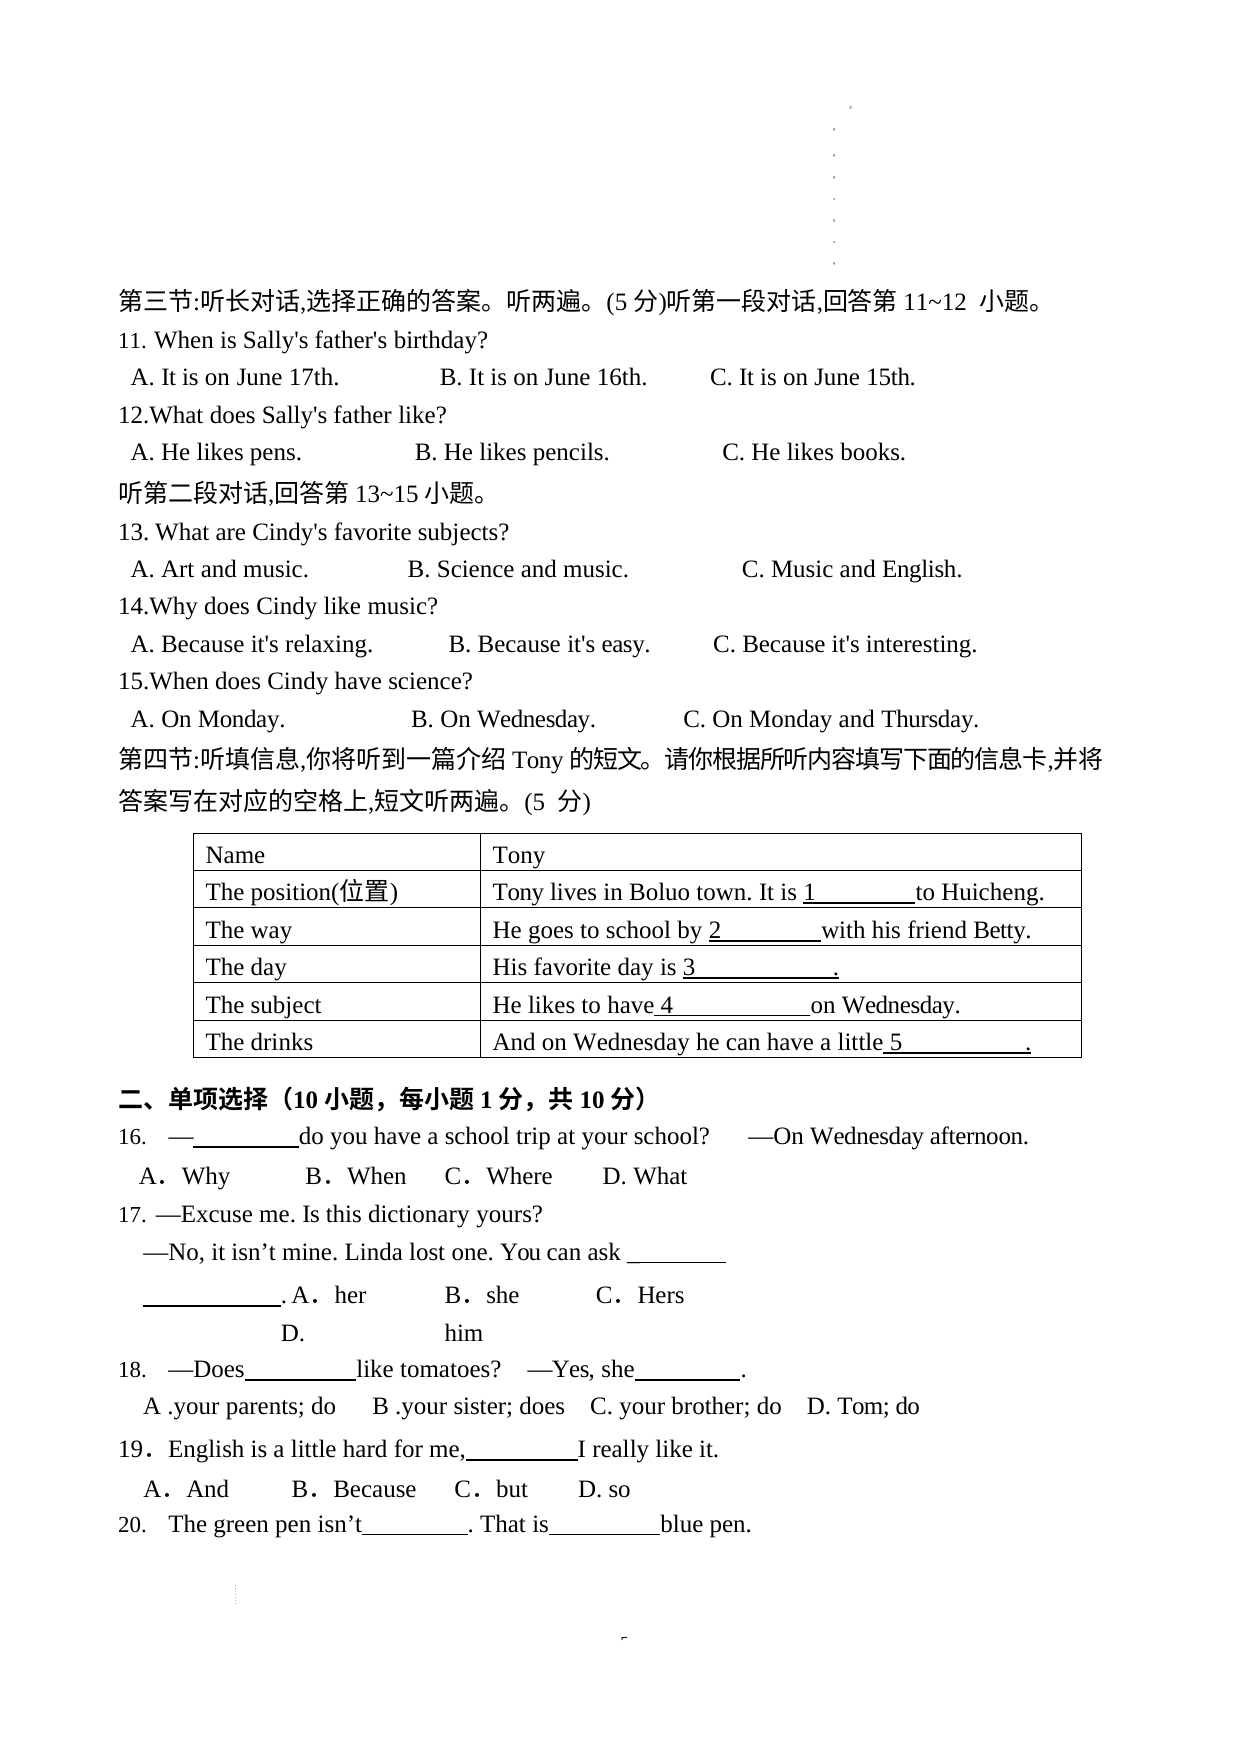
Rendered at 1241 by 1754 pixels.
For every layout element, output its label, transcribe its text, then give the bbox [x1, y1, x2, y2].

text 听第二段对话,回答第 13~15 小题。 [118, 473, 1140, 509]
table_cell Tony lives in Boluo town. It is 1 to Huicheng. [481, 871, 1081, 907]
text A. On Monday. B. On Wednesday. C. On Monday and Thursday. [130, 704, 1140, 733]
text 第四节:听填信息,你将听到一篇介绍 Tony 的短文。请你根据所听内容填写下面的信息卡,并将答案写在对应的空格上,短文听两遍。(5 分) [118, 740, 1122, 818]
text A. Because it's relaxing. B. Because it's easy. C. Because it's interesting. 15.When does Cindy have science? [118, 629, 978, 695]
text A. Art and music. B. Science and music. C. Music and English. 14.Why does Cindy like music? [118, 554, 964, 620]
text A．And B．Because C．but D. so [143, 1474, 1140, 1503]
table_cell And on Wednesday he can have a little 5 . [481, 1021, 1081, 1057]
list When is Sally's father's birthday? [118, 325, 1140, 354]
table_header Tony [481, 834, 1081, 870]
list The green pen isn’t . That is blue pen. [118, 1509, 1140, 1537]
table_cell He goes to school by 2 with his friend Betty. [481, 908, 1081, 945]
table_cell The position(位置) [194, 871, 480, 907]
list What are Cindy's favorite subjects? [118, 517, 1140, 545]
text A .your parents; do B .your sister; does C. your brother; do D. Tom; do 19．English is a little hard for me, I really like it. [118, 1391, 921, 1465]
text A. It is on June 17th. B. It is on June 16th. C. It is on June 15th. 12.What does Sally's father like? [118, 362, 918, 428]
list — do you have a school trip at your school? —On Wednesday afternoon. A．Why B．When C．Where D. What [118, 1121, 1032, 1192]
subtitle 二、单项选择（10 小题，每小题 1 分，共 10 分） [118, 1079, 1140, 1116]
table_header Name [194, 834, 480, 870]
text —No, it isn’t mine. Linda lost one. You can ask _ . A．her B．she C．Hers D. him [143, 1237, 732, 1347]
table_cell The drinks [194, 1021, 480, 1057]
table_cell The way [194, 908, 480, 945]
table_cell He likes to have 4 on Wednesday. [481, 983, 1081, 1019]
text 第三节:听长对话,选择正确的答案。听两遍。(5 分)听第一段对话,回答第 11~12 小题。 [118, 282, 1140, 318]
list —Does like tomatoes? —Yes, she . [118, 1354, 1140, 1383]
table_cell The day [194, 946, 480, 982]
table_cell The subject [194, 983, 480, 1019]
text A. He likes pens. B. He likes pencils. C. He likes books. [130, 437, 1140, 466]
table_cell His favorite day is 3 . [481, 946, 1081, 982]
list —Excuse me. Is this dictionary yours? [118, 1199, 1140, 1228]
